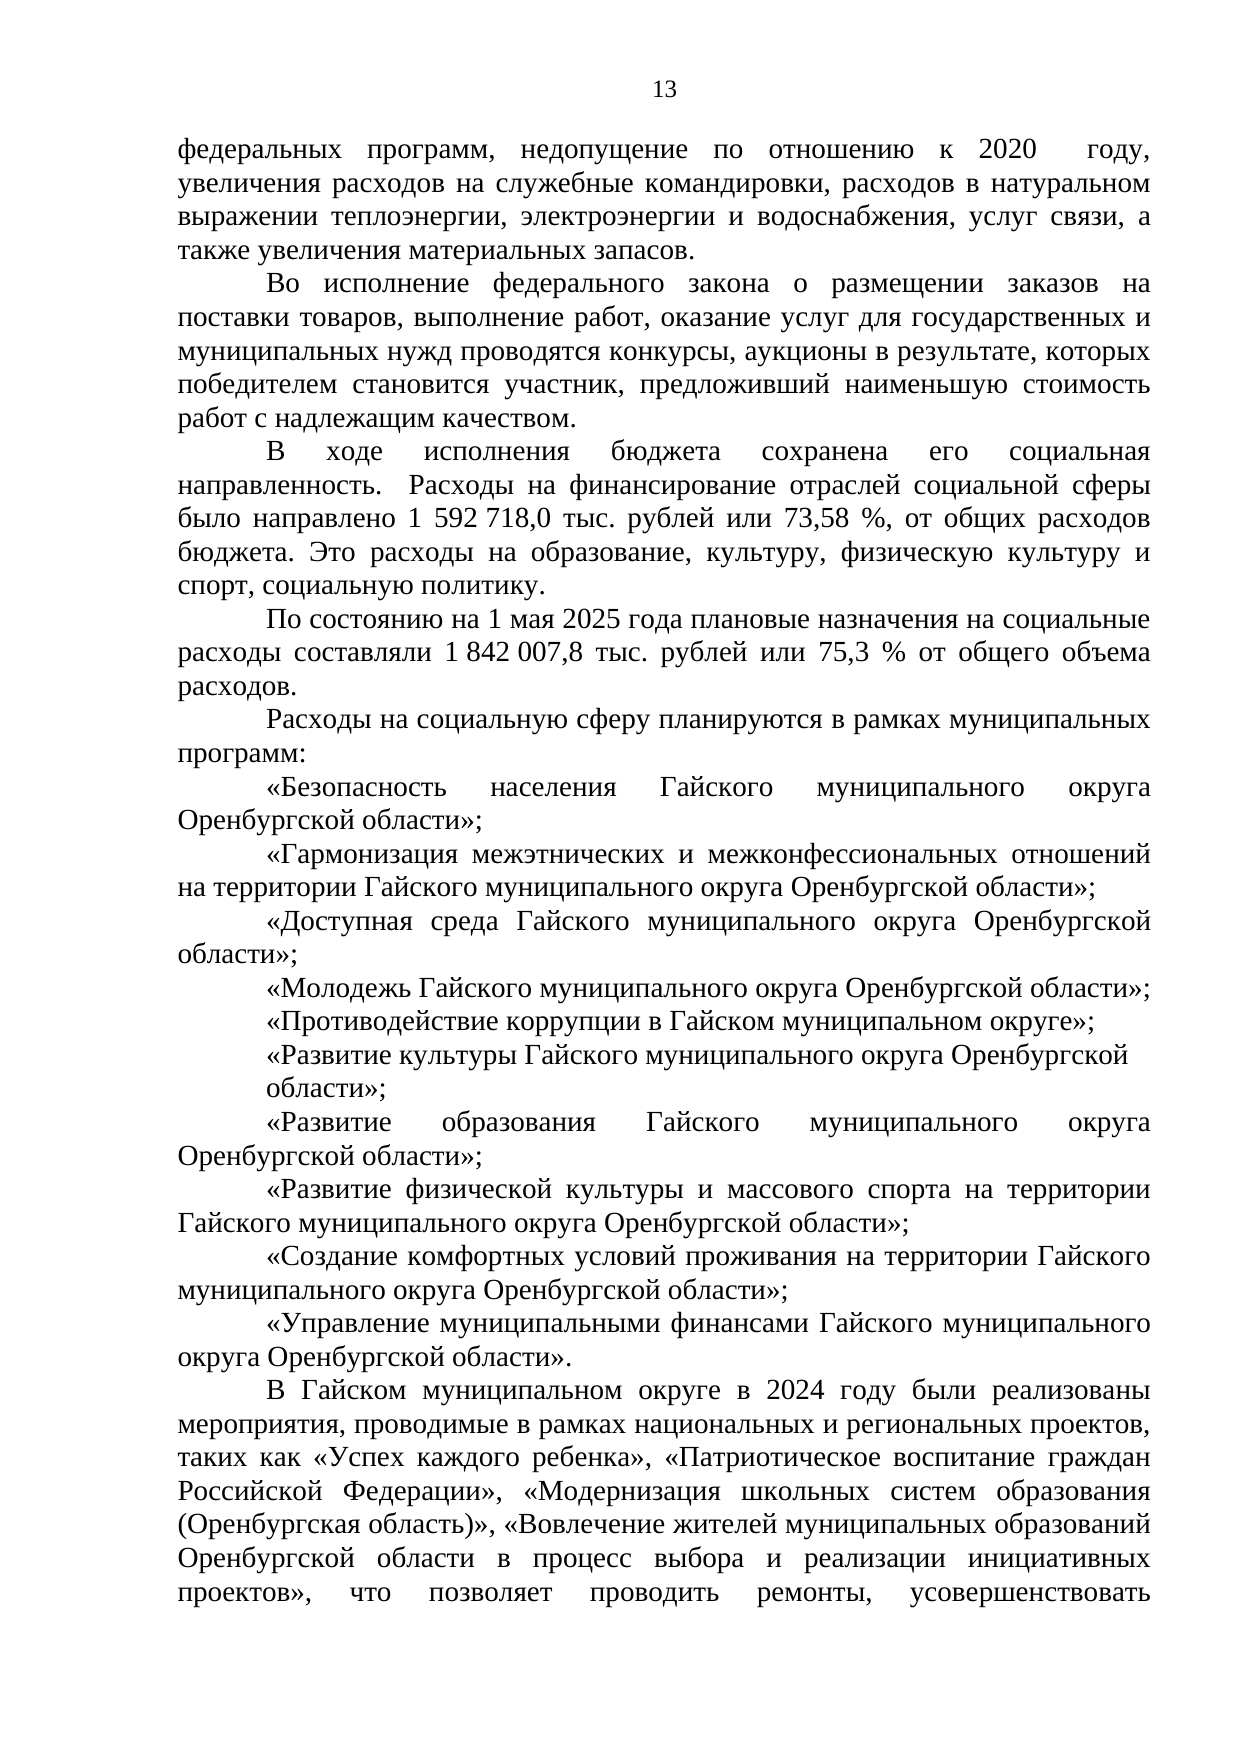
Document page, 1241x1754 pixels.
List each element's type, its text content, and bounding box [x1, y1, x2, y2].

text В ходе исполнения бюджета сохранена его социальная направленность. Расходы на финансирование отраслей социальной сферы было направлено 1 592 718,0 тыс. рублей или 73,58 %, от общих расходов бюджета. Это расходы на образование, культуру, физическую культуру и спорт, социальную политику. [177, 433, 1152, 601]
text «Доступная среда Гайского муниципального округа Оренбургской области»; [177, 903, 1152, 970]
text «Развитие образования Гайского муниципального округа Оренбургской области»; [177, 1104, 1152, 1171]
text Во исполнение федерального закона о размещении заказов на поставки товаров, выполнение работ, оказание услуг для государственных и муниципальных нужд проводятся конкурсы, аукционы в результате, которых победителем становится участник, предложивший наименьшую стоимость работ с надлежащим качеством. [177, 266, 1152, 433]
text По состоянию на 1 мая 2025 года плановые назначения на социальные расходы составляли 1 842 007,8 тыс. рублей или 75,3 % от общего объема расходов. [177, 601, 1152, 702]
text «Развитие физической культуры и массового спорта на территории Гайского муниципального округа Оренбургской области»; [177, 1171, 1152, 1238]
text «Безопасность населения Гайского муниципального округа Оренбургской области»; [177, 769, 1152, 836]
text «Создание комфортных условий проживания на территории Гайского муниципального округа Оренбургской области»; [177, 1238, 1152, 1305]
text «Противодействие коррупции в Гайском муниципальном округе»; [177, 1003, 1152, 1037]
text Расходы на социальную сферу планируются в рамках муниципальных программ: [177, 702, 1152, 769]
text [177, 1372, 1152, 1607]
text «Управление муниципальными финансами Гайского муниципального округа Оренбургской области». [177, 1305, 1152, 1372]
text «Гармонизация межэтнических и межконфессиональных отношений на территории Гайского муниципального округа Оренбургской области»; [177, 836, 1152, 903]
text «Молодежь Гайского муниципального округа Оренбургской области»; [177, 970, 1152, 1003]
text «Развитие культуры Гайского муниципального округа Оренбургской [177, 1037, 1152, 1071]
text области»; [177, 1071, 1152, 1104]
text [177, 131, 1152, 266]
